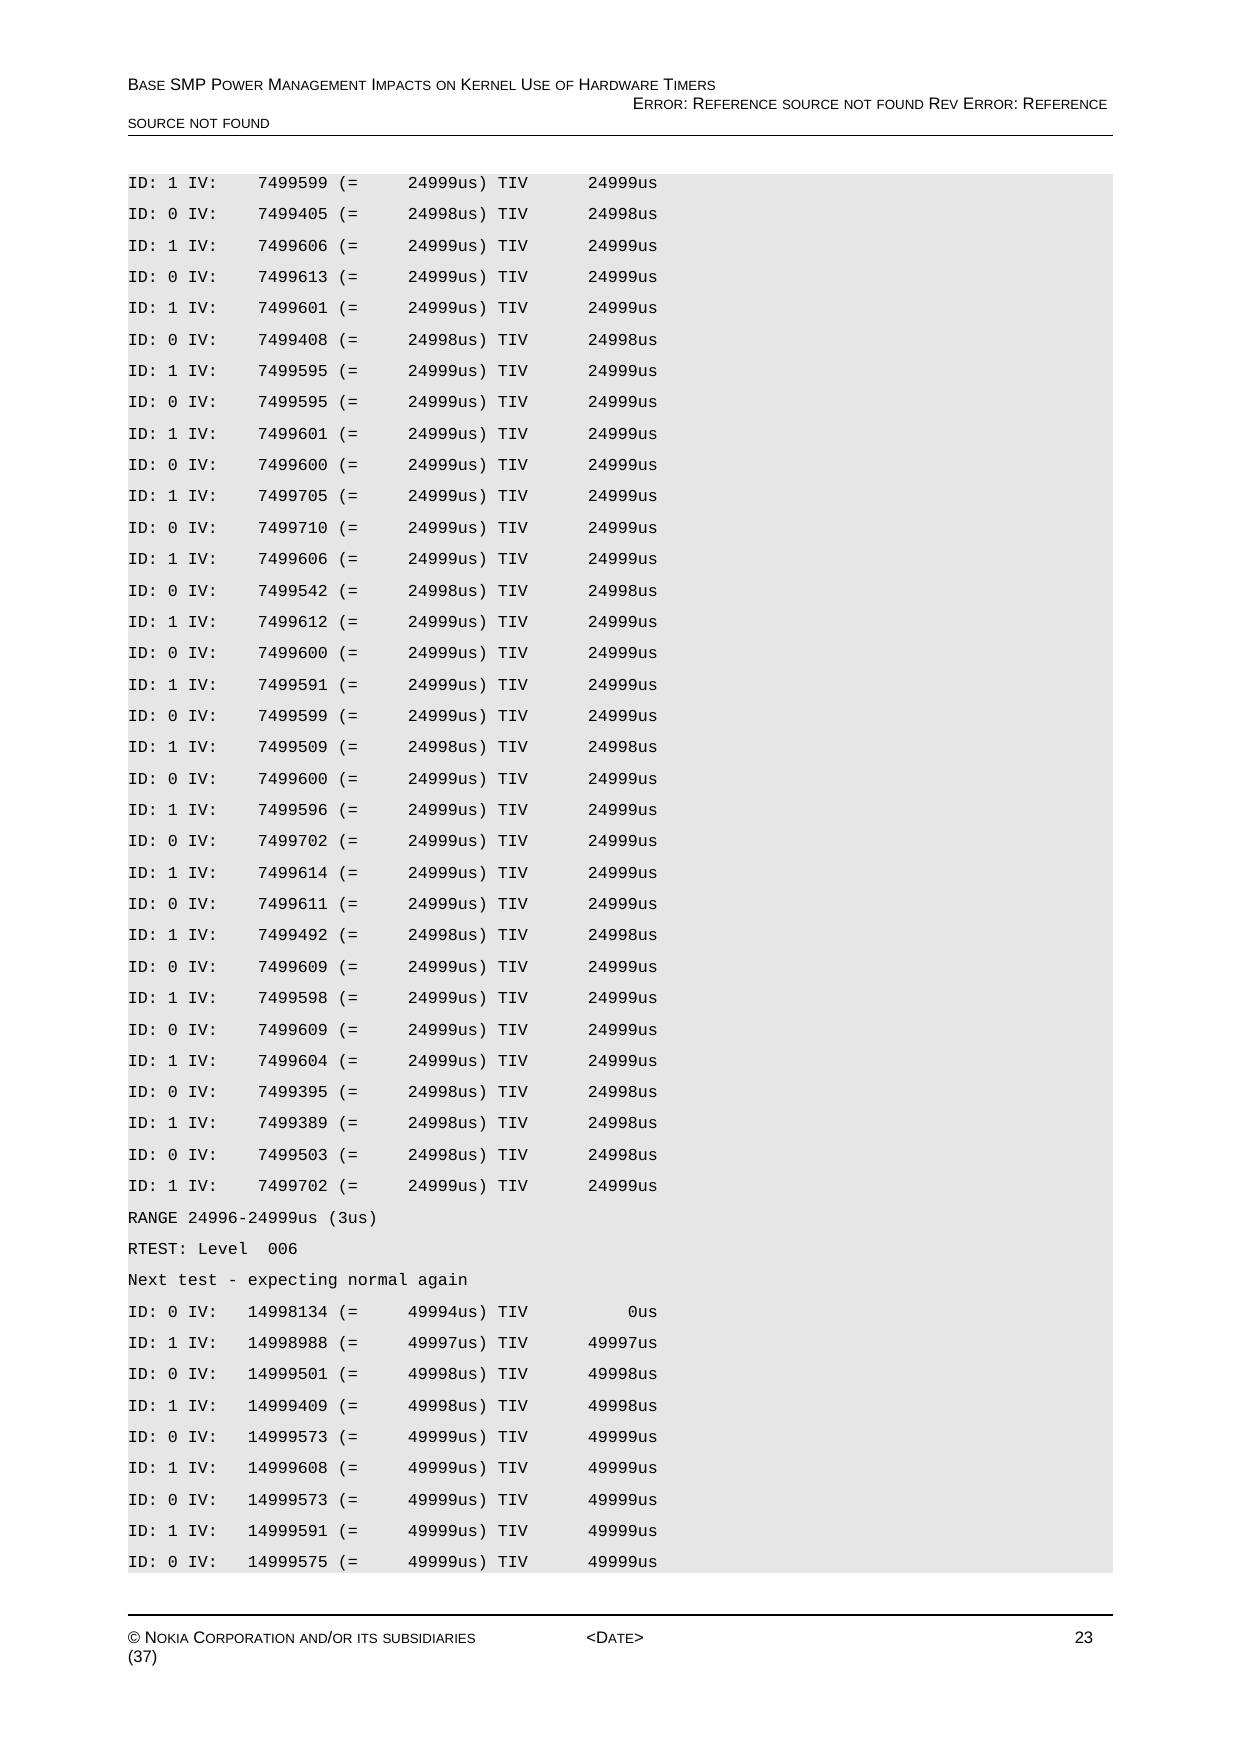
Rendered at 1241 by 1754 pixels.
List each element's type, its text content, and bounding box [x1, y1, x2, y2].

text ID: 0 IV: 7499405 (= 24998us) TIV 24998us [128, 206, 1113, 225]
text ID: 1 IV: 7499612 (= 24999us) TIV 24999us [128, 613, 1113, 632]
text ID: 0 IV: 14998134 (= 49994us) TIV 0us [128, 1303, 1113, 1322]
text ID: 1 IV: 14999591 (= 49999us) TIV 49999us [128, 1523, 1113, 1542]
text ID: 0 IV: 7499609 (= 24999us) TIV 24999us [128, 1021, 1113, 1040]
text ID: 0 IV: 7499395 (= 24998us) TIV 24998us [128, 1084, 1113, 1103]
text ID: 1 IV: 7499596 (= 24999us) TIV 24999us [128, 802, 1113, 820]
text ID: 1 IV: 7499595 (= 24999us) TIV 24999us [128, 363, 1113, 381]
text ID: 1 IV: 7499606 (= 24999us) TIV 24999us [128, 237, 1113, 256]
text ID: 1 IV: 14999608 (= 49999us) TIV 49999us [128, 1460, 1113, 1479]
text ID: 1 IV: 7499606 (= 24999us) TIV 24999us [128, 551, 1113, 569]
text ID: 0 IV: 7499710 (= 24999us) TIV 24999us [128, 519, 1113, 538]
text ID: 1 IV: 7499601 (= 24999us) TIV 24999us [128, 300, 1113, 319]
text ID: 1 IV: 7499492 (= 24998us) TIV 24998us [128, 927, 1113, 946]
text ID: 1 IV: 14999409 (= 49998us) TIV 49998us [128, 1397, 1113, 1416]
text ID: 1 IV: 7499702 (= 24999us) TIV 24999us [128, 1178, 1113, 1197]
text ID: 0 IV: 7499542 (= 24998us) TIV 24998us [128, 582, 1113, 601]
text ID: 1 IV: 7499599 (= 24999us) TIV 24999us [128, 174, 1113, 193]
text ID: 0 IV: 7499600 (= 24999us) TIV 24999us [128, 770, 1113, 789]
text ID: 1 IV: 7499604 (= 24999us) TIV 24999us [128, 1052, 1113, 1071]
text ID: 0 IV: 7499503 (= 24998us) TIV 24998us [128, 1146, 1113, 1165]
text ID: 0 IV: 7499599 (= 24999us) TIV 24999us [128, 707, 1113, 726]
text ID: 0 IV: 14999573 (= 49999us) TIV 49999us [128, 1429, 1113, 1447]
text ID: 0 IV: 7499600 (= 24999us) TIV 24999us [128, 457, 1113, 476]
text ID: 0 IV: 7499408 (= 24998us) TIV 24998us [128, 331, 1113, 350]
text Next test - expecting normal again [128, 1272, 1113, 1291]
text ID: 1 IV: 7499705 (= 24999us) TIV 24999us [128, 488, 1113, 507]
text ID: 0 IV: 7499595 (= 24999us) TIV 24999us [128, 394, 1113, 413]
text ID: 0 IV: 7499609 (= 24999us) TIV 24999us [128, 958, 1113, 977]
text ID: 0 IV: 14999501 (= 49998us) TIV 49998us [128, 1366, 1113, 1385]
text ID: 0 IV: 7499702 (= 24999us) TIV 24999us [128, 833, 1113, 852]
text ID: 0 IV: 14999575 (= 49999us) TIV 49999us [128, 1554, 1113, 1573]
text ID: 1 IV: 7499389 (= 24998us) TIV 24998us [128, 1115, 1113, 1134]
text ID: 0 IV: 7499600 (= 24999us) TIV 24999us [128, 645, 1113, 664]
text ID: 1 IV: 7499601 (= 24999us) TIV 24999us [128, 425, 1113, 444]
text ID: 1 IV: 7499509 (= 24998us) TIV 24998us [128, 739, 1113, 758]
text RTEST: Level 006 [128, 1241, 1113, 1259]
text ID: 0 IV: 7499613 (= 24999us) TIV 24999us [128, 268, 1113, 287]
text RANGE 24996-24999us (3us) [128, 1209, 1113, 1228]
text ID: 1 IV: 7499598 (= 24999us) TIV 24999us [128, 990, 1113, 1008]
text ID: 1 IV: 14998988 (= 49997us) TIV 49997us [128, 1334, 1113, 1353]
text ID: 1 IV: 7499614 (= 24999us) TIV 24999us [128, 864, 1113, 883]
text ID: 0 IV: 7499611 (= 24999us) TIV 24999us [128, 896, 1113, 914]
text ID: 0 IV: 14999573 (= 49999us) TIV 49999us [128, 1491, 1113, 1510]
text ID: 1 IV: 7499591 (= 24999us) TIV 24999us [128, 676, 1113, 695]
